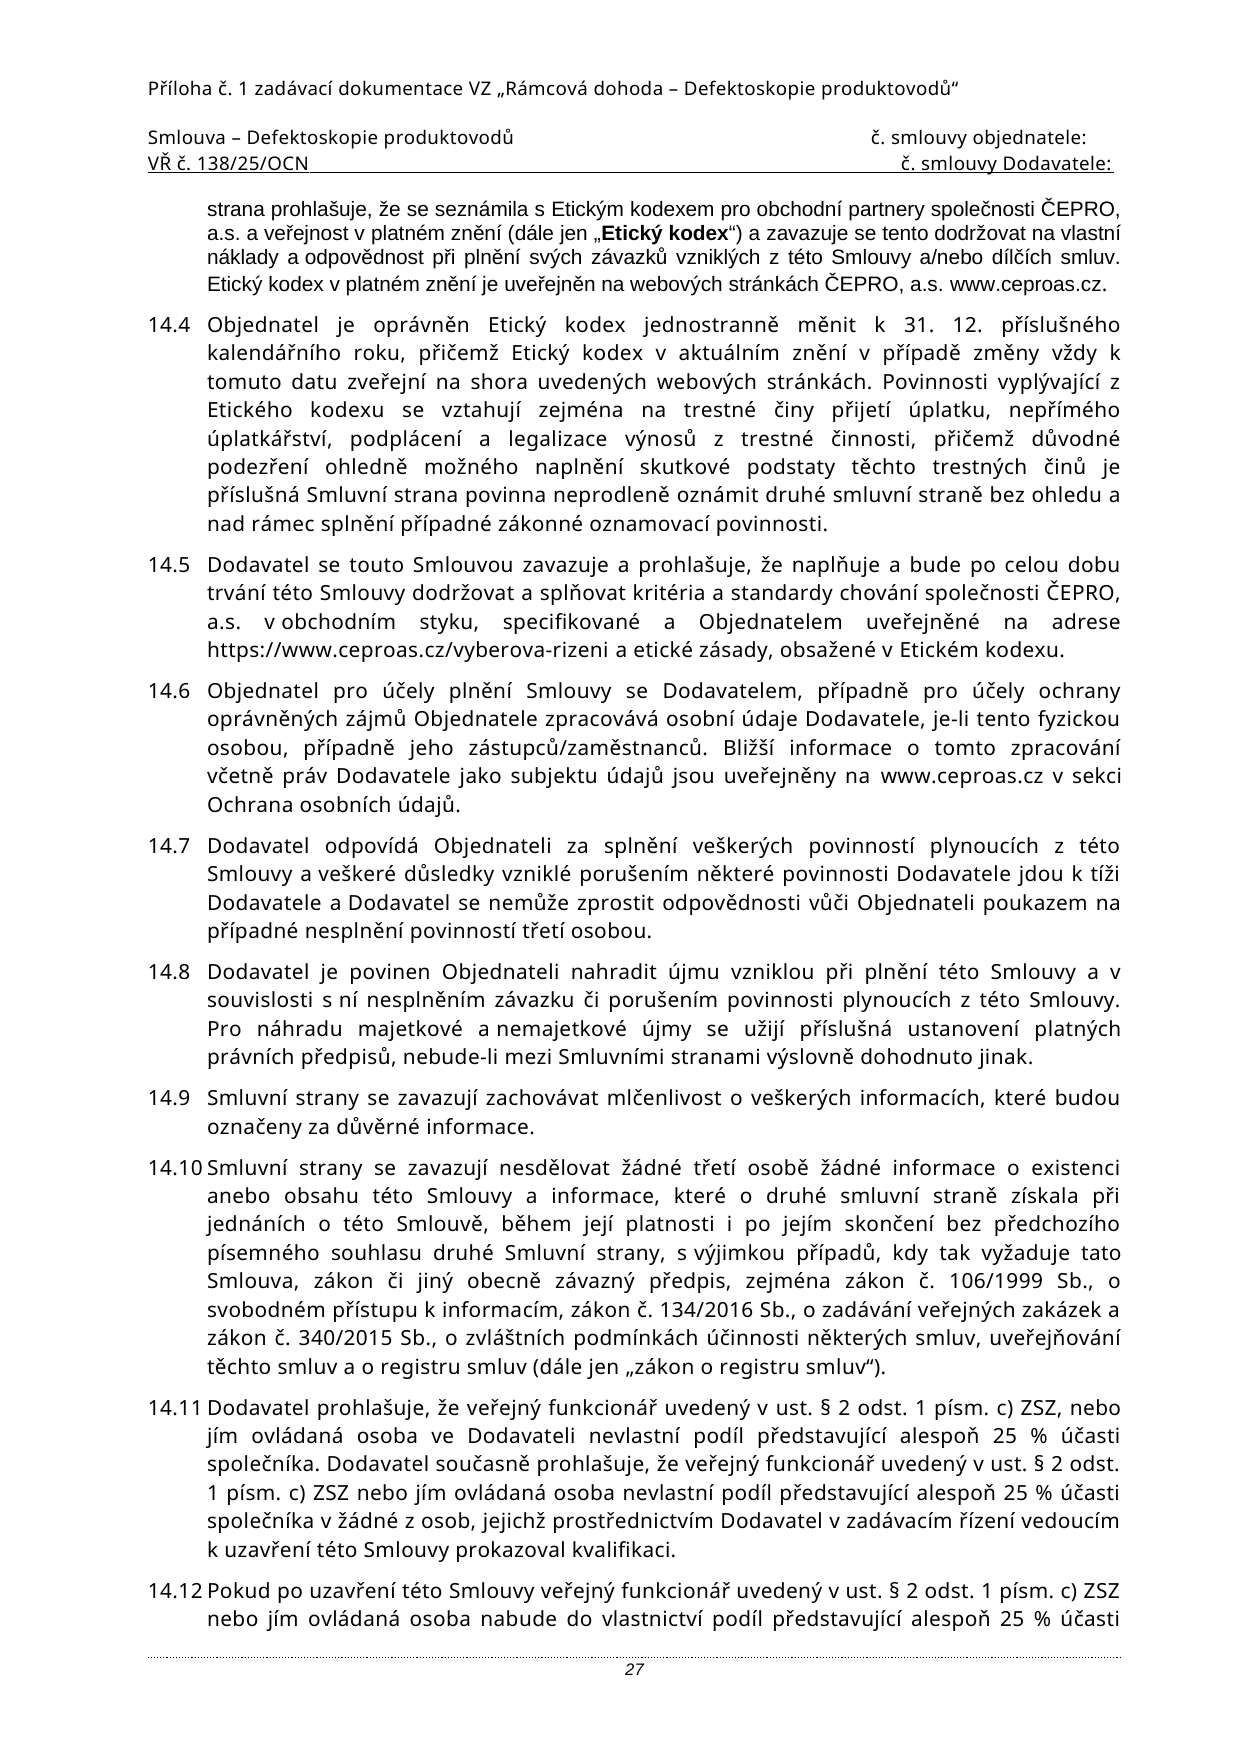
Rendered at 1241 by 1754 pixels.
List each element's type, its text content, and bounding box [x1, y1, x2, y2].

list Smluvní strany se zavazují nesdělovat žádné třetí osobě žádné informace o existenci anebo obsahu této Smlouvy a informace, které o druhé smluvní straně získala při jednáních o této Smlouvě, během její platnosti i po jejím skončení bez předchozího písemného souhlasu druhé Smluvní strany, s výjimkou případů, kdy tak vyžaduje tato Smlouva, zákon či jiný obecně závazný předpis, zejména zákon č. 106/1999 Sb., o svobodném přístupu k informacím, zákon č. 134/2016 Sb., o zadávání veřejných zakázek a zákon č. 340/2015 Sb., o zvláštních podmínkách účinnosti některých smluv, uveřejňování těchto smluv a o registru smluv (dále jen „zákon o registru smluv“). [148, 1153, 1122, 1380]
list Objednatel je oprávněn Etický kodex jednostranně měnit k 31. 12. příslušného kalendářního roku, přičemž Etický kodex v aktuálním znění v případě změny vždy k tomuto datu zveřejní na shora uvedených webových stránkách. Povinnosti vyplývající z Etického kodexu se vztahují zejména na trestné činy přijetí úplatku, nepřímého úplatkářství, podplácení a legalizace výnosů z trestné činnosti, přičemž důvodné podezření ohledně možného naplnění skutkové podstaty těchto trestných činů je příslušná Smluvní strana povinna neprodleně oznámit druhé smluvní straně bez ohledu a nad rámec splnění případné zákonné oznamovací povinnosti. [148, 310, 1122, 537]
list Dodavatel prohlašuje, že veřejný funkcionář uvedený v ust. § 2 odst. 1 písm. c) ZSZ, nebo jím ovládaná osoba ve Dodavateli nevlastní podíl představující alespoň 25 % účasti společníka. Dodavatel současně prohlašuje, že veřejný funkcionář uvedený v ust. § 2 odst. 1 písm. c) ZSZ nebo jím ovládaná osoba nevlastní podíl představující alespoň 25 % účasti společníka v žádné z osob, jejichž prostřednictvím Dodavatel v zadávacím řízení vedoucím k uzavření této Smlouvy prokazoval kvalifikaci. [148, 1393, 1122, 1563]
list Objednatel pro účely plnění Smlouvy se Dodavatelem, případně pro účely ochrany oprávněných zájmů Objednatele zpracovává osobní údaje Dodavatele, je-li tento fyzickou osobou, případně jeho zástupců/zaměstnanců. Bližší informace o tomto zpracování včetně práv Dodavatele jako subjektu údajů jsou uveřejněny na www.ceproas.cz v sekci Ochrana osobních údajů. [148, 676, 1122, 818]
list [148, 1576, 1122, 1633]
list Smluvní strany se zavazují zachovávat mlčenlivost o veškerých informacích, které budou označeny za důvěrné informace. [148, 1083, 1122, 1140]
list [148, 197, 1122, 297]
list Dodavatel je povinen Objednateli nahradit újmu vzniklou při plnění této Smlouvy a v souvislosti s ní nesplněním závazku či porušením povinnosti plynoucích z této Smlouvy. Pro náhradu majetkové a nemajetkové újmy se užijí příslušná ustanovení platných právních předpisů, nebude-li mezi Smluvními stranami výslovně dohodnuto jinak. [148, 957, 1122, 1071]
list Dodavatel se touto Smlouvou zavazuje a prohlašuje, že naplňuje a bude po celou dobu trvání této Smlouvy dodržovat a splňovat kritéria a standardy chování společnosti ČEPRO, a.s. v obchodním styku, specifikované a Objednatelem uveřejněné na adrese https://www.ceproas.cz/vyberova-rizeni a etické zásady, obsažené v Etickém kodexu. [148, 550, 1122, 664]
list Dodavatel odpovídá Objednateli za splnění veškerých povinností plynoucích z této Smlouvy a veškeré důsledky vzniklé porušením některé povinnosti Dodavatele jdou k tíži Dodavatele a Dodavatel se nemůže zprostit odpovědnosti vůči Objednateli poukazem na případné nesplnění povinností třetí osobou. [148, 831, 1122, 944]
